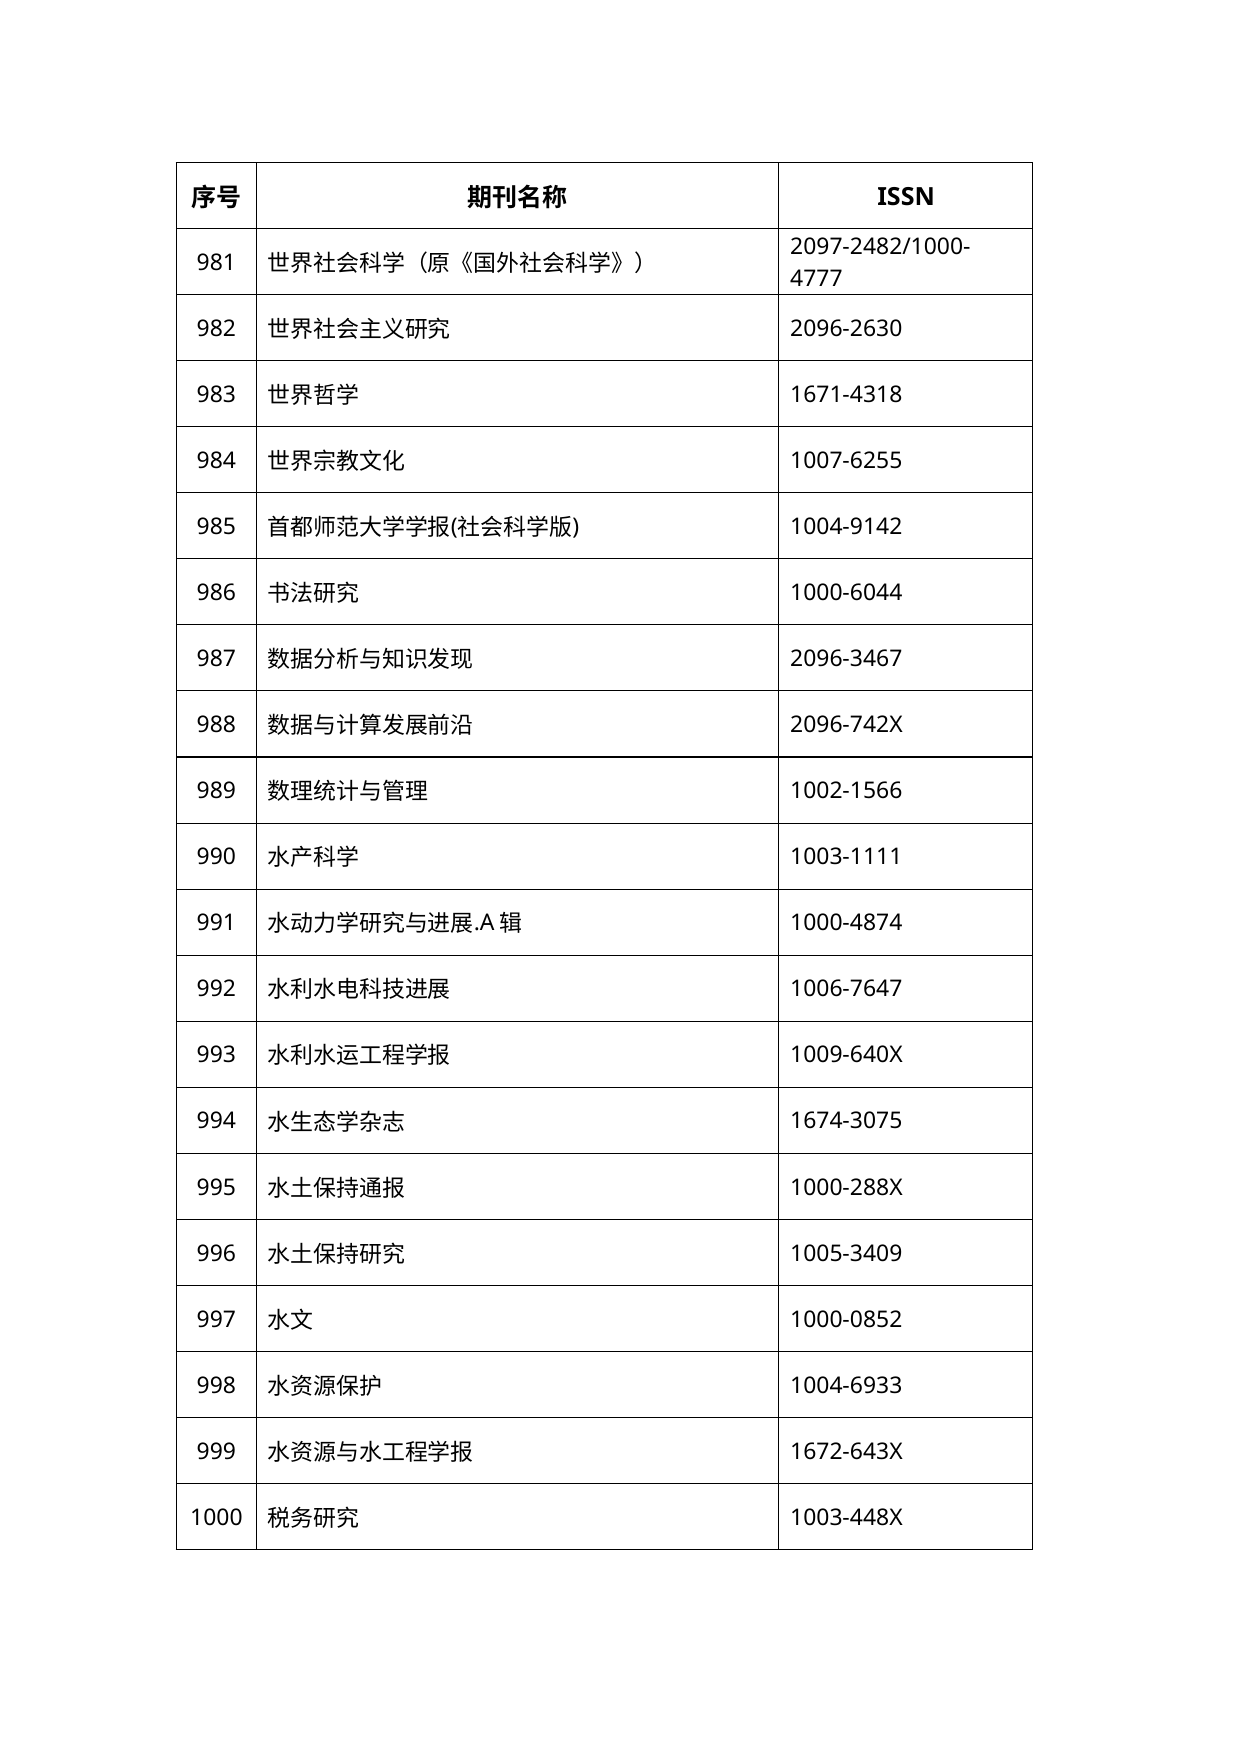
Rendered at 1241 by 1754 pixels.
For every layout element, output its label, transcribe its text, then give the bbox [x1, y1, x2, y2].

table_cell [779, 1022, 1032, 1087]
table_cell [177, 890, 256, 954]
table_header 期刊名称 [257, 163, 778, 228]
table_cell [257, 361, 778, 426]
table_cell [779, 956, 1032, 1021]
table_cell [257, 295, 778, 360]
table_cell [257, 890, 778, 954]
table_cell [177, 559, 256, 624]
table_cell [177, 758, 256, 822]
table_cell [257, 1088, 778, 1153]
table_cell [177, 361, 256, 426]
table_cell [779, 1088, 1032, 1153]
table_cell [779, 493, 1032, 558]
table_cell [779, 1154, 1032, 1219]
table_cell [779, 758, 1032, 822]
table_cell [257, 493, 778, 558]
table_header 序号 [177, 163, 256, 228]
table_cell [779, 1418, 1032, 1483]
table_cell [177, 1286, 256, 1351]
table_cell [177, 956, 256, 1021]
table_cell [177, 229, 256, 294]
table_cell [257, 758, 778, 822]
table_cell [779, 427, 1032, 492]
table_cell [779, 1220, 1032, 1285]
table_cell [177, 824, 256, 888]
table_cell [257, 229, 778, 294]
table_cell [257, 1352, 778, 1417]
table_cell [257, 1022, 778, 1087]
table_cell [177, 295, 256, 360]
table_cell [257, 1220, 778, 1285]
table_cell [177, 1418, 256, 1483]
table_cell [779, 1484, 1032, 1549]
table_header ISSN [779, 163, 1032, 228]
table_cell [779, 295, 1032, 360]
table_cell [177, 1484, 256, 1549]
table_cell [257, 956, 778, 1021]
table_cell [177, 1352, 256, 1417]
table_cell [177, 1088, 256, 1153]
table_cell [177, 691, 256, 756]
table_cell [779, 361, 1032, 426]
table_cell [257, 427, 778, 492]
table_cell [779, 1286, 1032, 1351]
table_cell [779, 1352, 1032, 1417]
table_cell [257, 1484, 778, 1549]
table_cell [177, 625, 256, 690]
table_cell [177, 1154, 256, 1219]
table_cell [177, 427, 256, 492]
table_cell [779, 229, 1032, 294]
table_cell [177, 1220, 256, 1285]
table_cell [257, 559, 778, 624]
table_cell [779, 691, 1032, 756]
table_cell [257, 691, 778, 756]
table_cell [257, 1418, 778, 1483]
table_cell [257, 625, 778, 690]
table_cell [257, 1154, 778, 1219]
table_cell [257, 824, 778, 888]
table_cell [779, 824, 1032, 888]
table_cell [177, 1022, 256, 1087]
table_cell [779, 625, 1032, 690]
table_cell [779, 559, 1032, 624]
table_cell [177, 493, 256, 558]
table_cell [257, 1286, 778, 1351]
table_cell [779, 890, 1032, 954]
